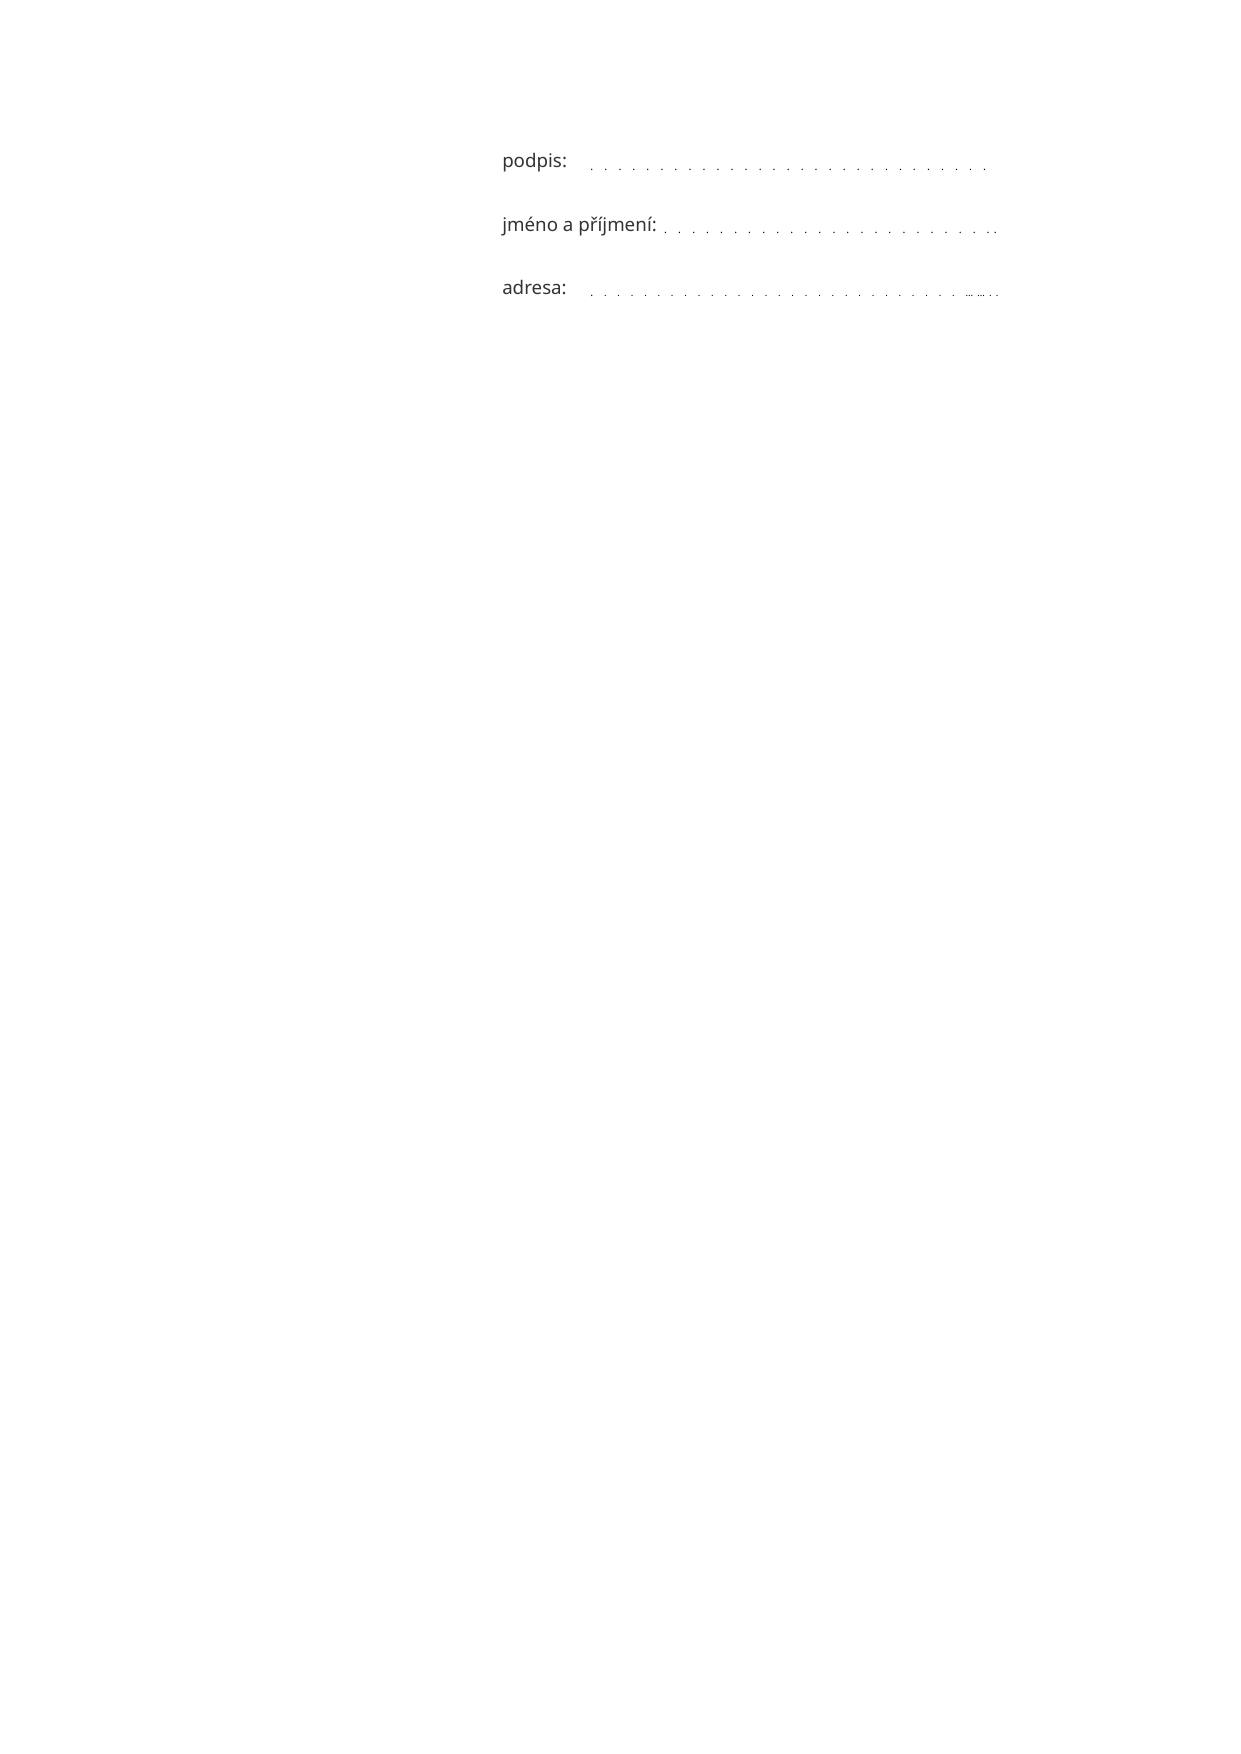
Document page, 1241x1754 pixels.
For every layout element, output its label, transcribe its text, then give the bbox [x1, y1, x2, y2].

text adresa: . . . . . . . . . . . . . . . . . . . . . . . . . . . . …….. [502, 274, 1093, 299]
text jméno a příjmení: . . . . . . . . . . . . . . . . . . . . . . . .. [502, 211, 1093, 236]
text podpis: . . . . . . . . . . . . . . . . . . . . . . . . . . . . . [502, 148, 1093, 173]
